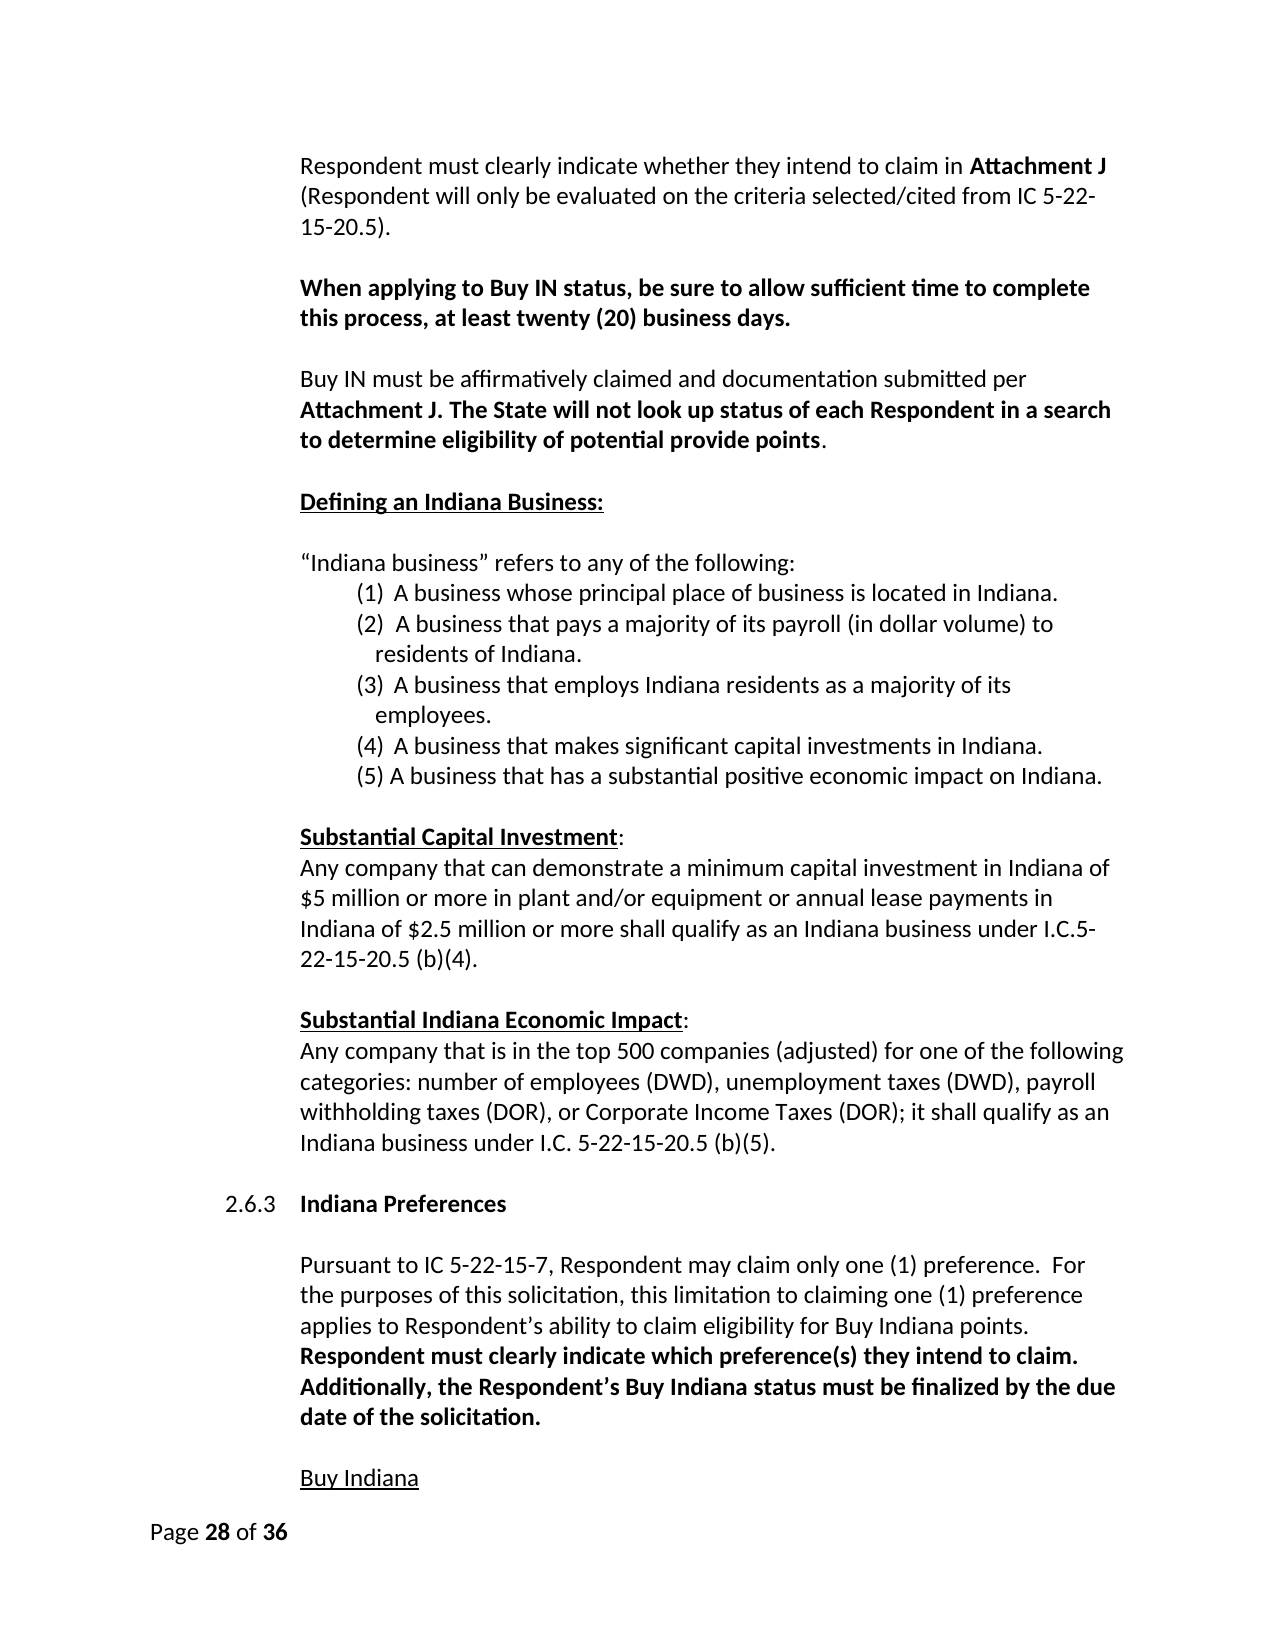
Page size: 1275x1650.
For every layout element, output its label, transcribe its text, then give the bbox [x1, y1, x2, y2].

text (2) A business that pays a majority of its payroll (in dollar volume) to residents of Indiana. [356, 608, 1125, 669]
text (5) A business that has a substantial positive economic impact on Indiana. [356, 760, 1125, 791]
text Buy Indiana [300, 1462, 1125, 1493]
text Substantial Capital Investment: [300, 821, 1125, 852]
text (3) A business that employs Indiana residents as a majority of its employees. [356, 669, 1125, 730]
text Substantial Indiana Economic Impact: [300, 1004, 1125, 1035]
subtitle 2.6.3 Indiana Preferences [225, 1188, 1125, 1218]
text Pursuant to IC 5-22-15-7, Respondent may claim only one (1) preference. For the purposes of this solicitation, this limitation to claiming one (1) preference applies to Respondent’s ability to claim eligibility for Buy Indiana points. Respondent must clearly indicate which preference(s) they intend to claim. Additionally, the Respondent’s Buy Indiana status must be finalized by the due date of the solicitation. [300, 1249, 1125, 1432]
text (4) A business that makes significant capital investments in Indiana. [356, 730, 1125, 760]
text Any company that can demonstrate a minimum capital investment in Indiana of $5 million or more in plant and/or equipment or annual lease payments in Indiana of $2.5 million or more shall qualify as an Indiana business under I.C.5-22-15-20.5 (b)(4). [300, 852, 1125, 974]
text Defining an Indiana Business: [300, 486, 1125, 516]
text Any company that is in the top 500 companies (adjusted) for one of the following categories: number of employees (DWD), unemployment taxes (DWD), payroll withholding taxes (DOR), or Corporate Income Taxes (DOR); it shall qualify as an Indiana business under I.C. 5-22-15-20.5 (b)(5). [300, 1035, 1125, 1157]
list A business whose principal place of business is located in Indiana. [356, 577, 1125, 608]
text “Indiana business” refers to any of the following: [300, 547, 1125, 577]
text When applying to Buy IN status, be sure to allow sufficient time to complete this process, at least twenty (20) business days. [300, 272, 1125, 333]
text Respondent must clearly indicate whether they intend to claim in Attachment J (Respondent will only be evaluated on the criteria selected/cited from IC 5-22-15-20.5). [300, 150, 1125, 242]
text Buy IN must be affirmatively claimed and documentation submitted per Attachment J. The State will not look up status of each Respondent in a search to determine eligibility of potential provide points. [300, 364, 1125, 455]
